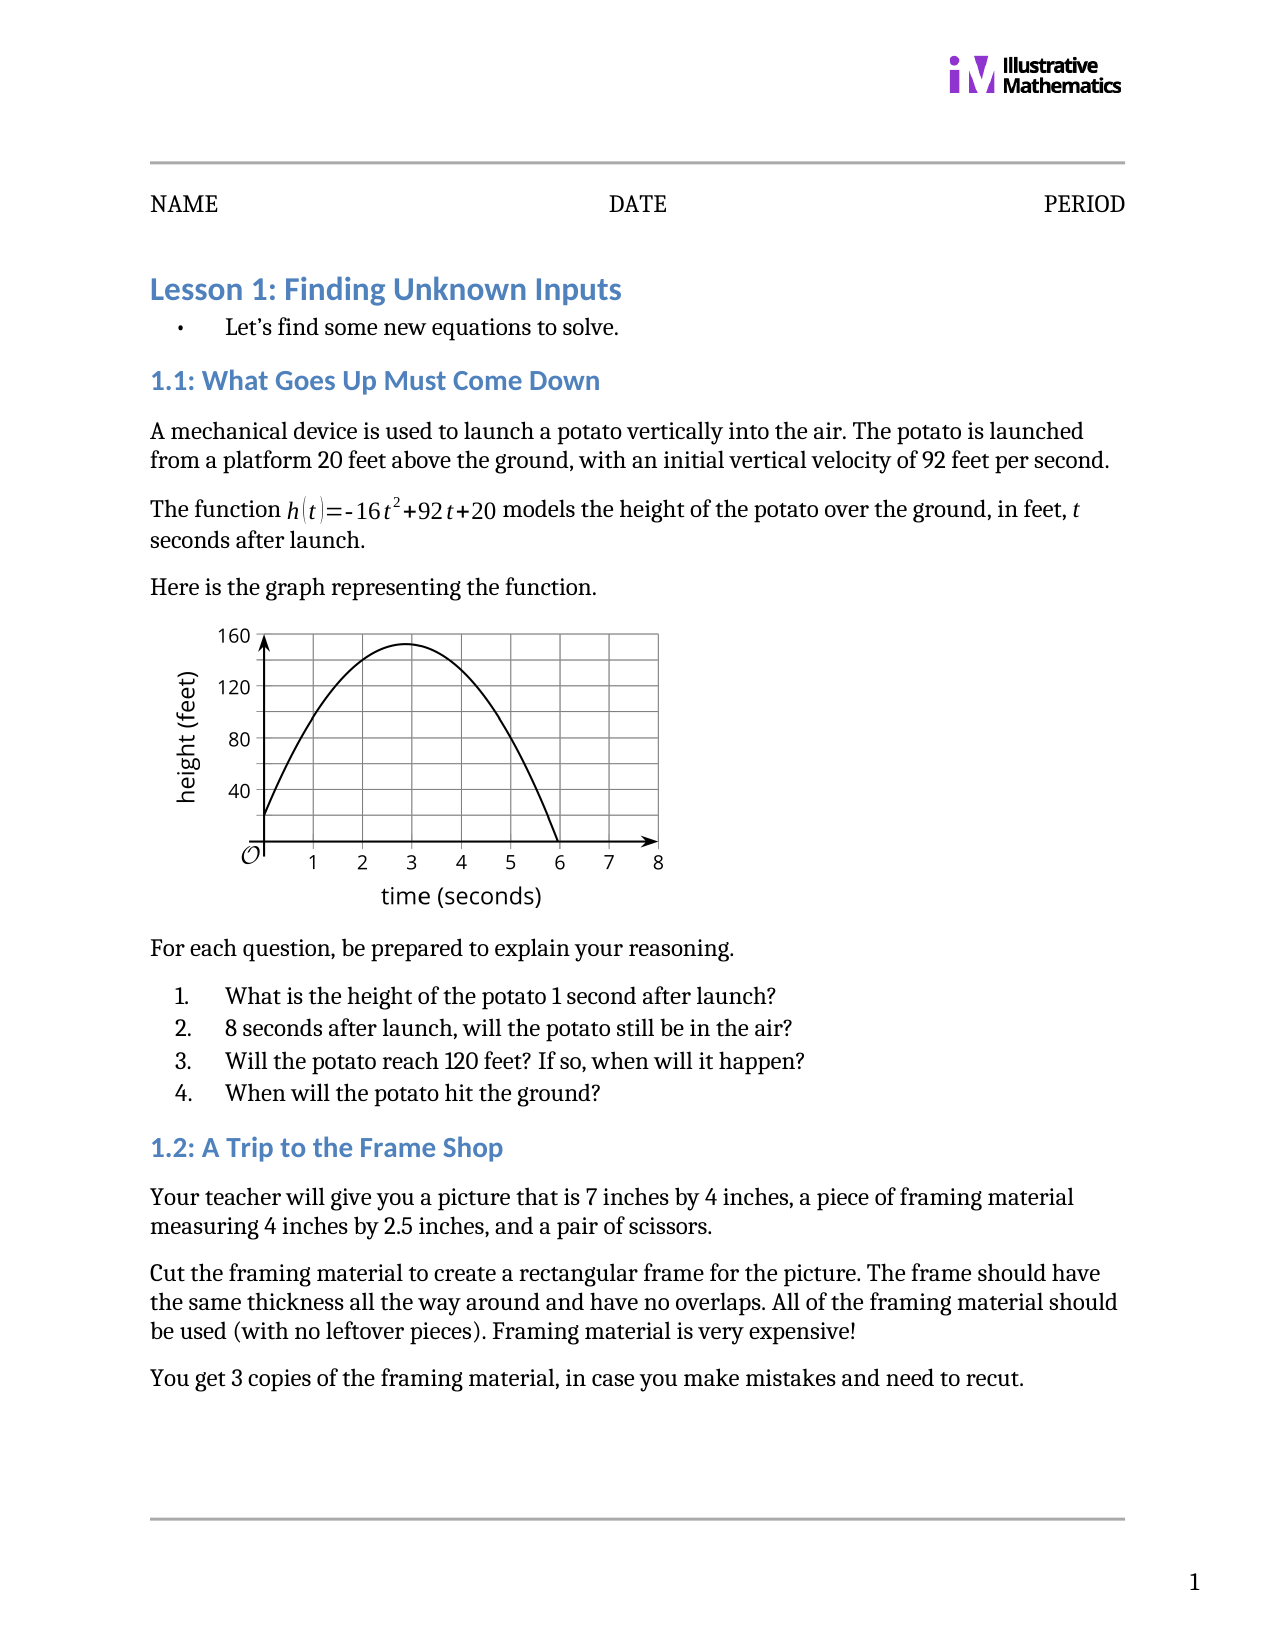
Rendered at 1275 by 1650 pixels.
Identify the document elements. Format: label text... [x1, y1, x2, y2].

text The function models the height of the potato over the ground, in feet, seconds after launch. [150, 493, 1125, 554]
picture [949, 55, 1121, 93]
text You get 3 copies of the framing material, in case you make mistakes and need to recut. [150, 1364, 1125, 1393]
subtitle 1.1: What Goes Up Must Come Down [150, 362, 1125, 398]
text Cut the framing material to create a rectangular frame for the picture. The frame should have the same thickness all the way around and have no overlaps. All of the framing material should be used (with no leftover pieces). Framing material is very expensive! [150, 1259, 1125, 1346]
text Your teacher will give you a picture that is 7 inches by 4 inches, a piece of framing material measuring 4 inches by 2.5 inches, and a pair of scissors. [150, 1183, 1125, 1241]
subtitle 1.2: A Trip to the Frame Shop [150, 1129, 1125, 1164]
list Let’s find some new equations to solve. [175, 313, 1125, 342]
list What is the height of the potato 1 second after launch? [175, 982, 1125, 1010]
subtitle Lesson 1: Finding Unknown Inputs [150, 268, 1125, 309]
text For each question, be prepared to explain your reasoning. [150, 934, 1125, 963]
list Will the potato reach 120 feet? If so, when will it happen? [175, 1047, 1125, 1075]
picture [168, 620, 672, 916]
text Here is the graph representing the function. [150, 573, 1125, 602]
list 8 seconds after launch, will the potato still be in the air? [175, 1014, 1125, 1043]
text A mechanical device is used to launch a potato vertically into the air. The potato is launched from a platform 20 feet above the ground, with an initial vertical velocity of 92 feet per second. [150, 417, 1125, 474]
list When will the potato hit the ground? [175, 1079, 1125, 1108]
